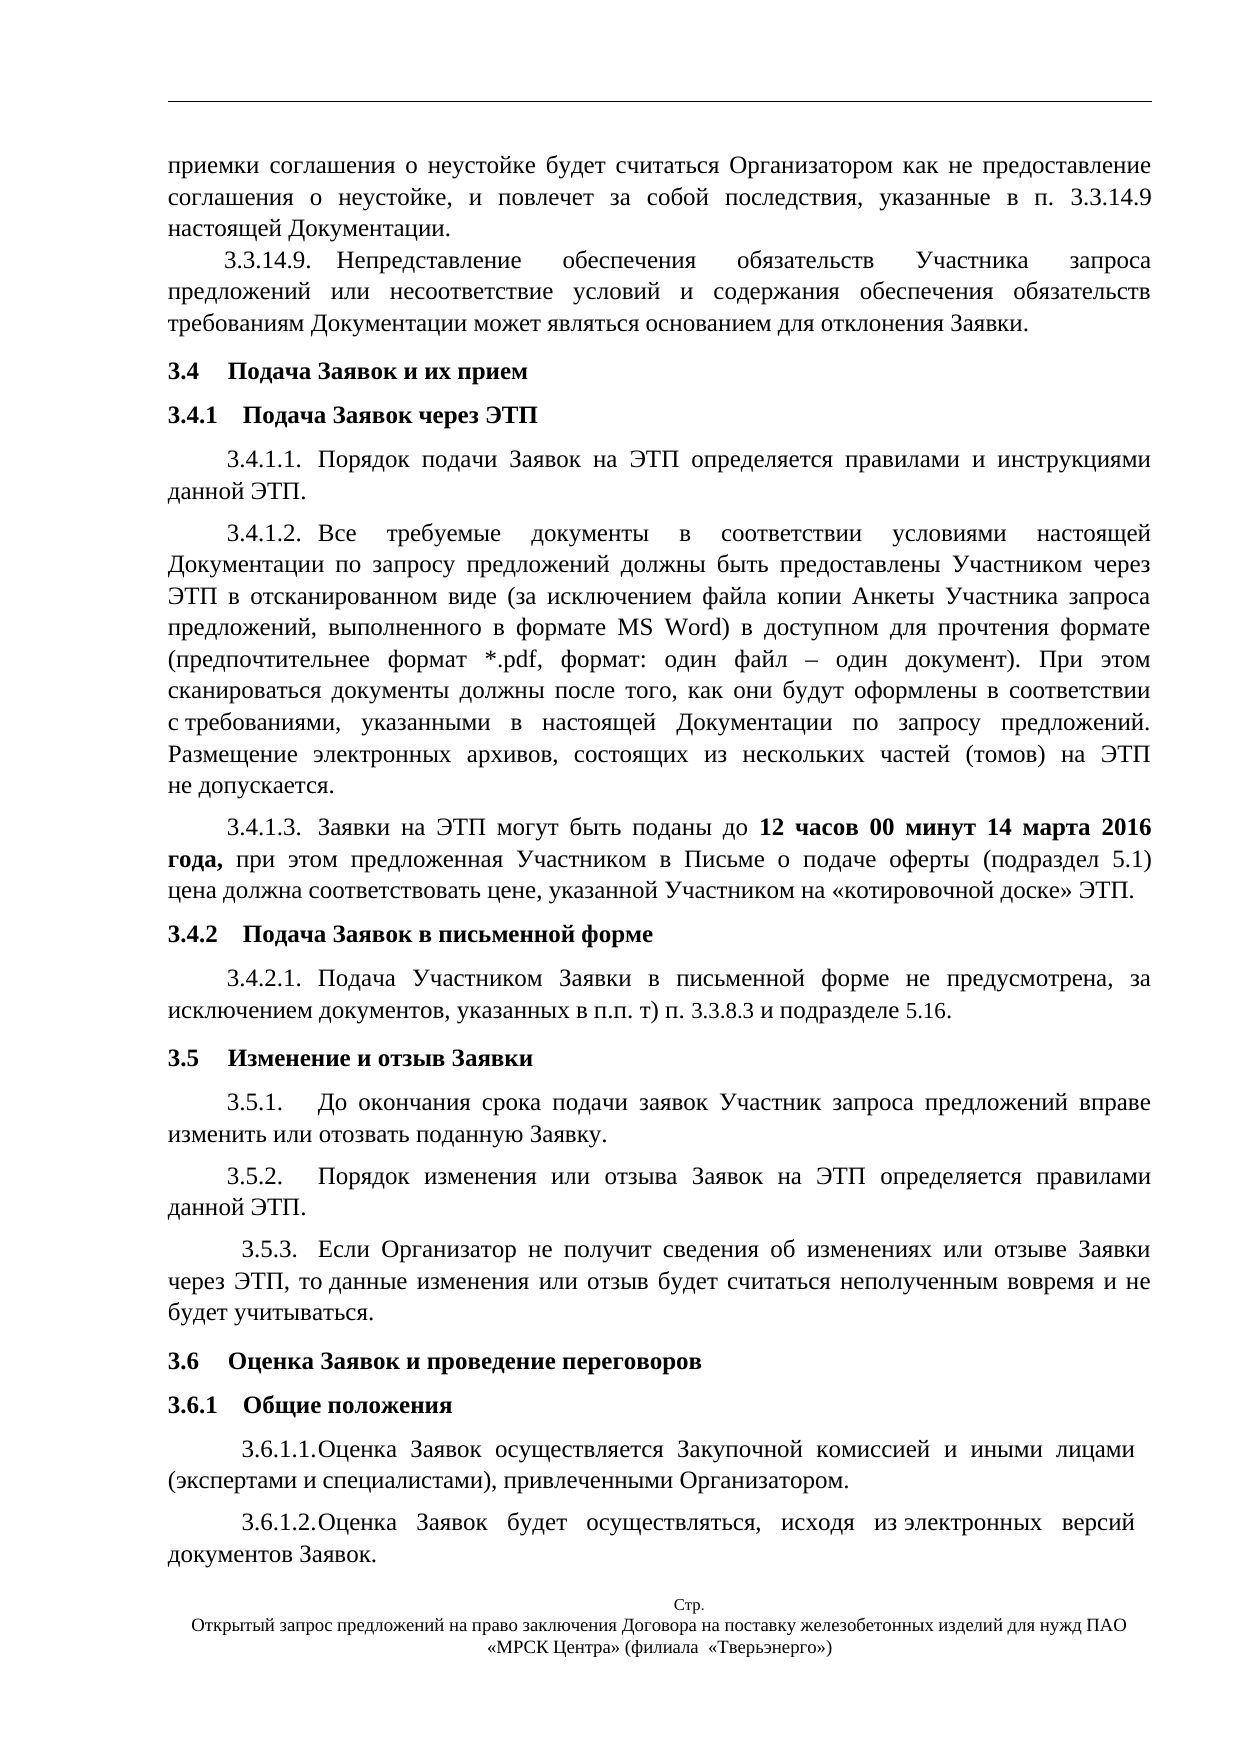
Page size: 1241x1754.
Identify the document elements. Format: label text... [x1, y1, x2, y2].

subtitle Подача Заявок через ЭТП [168, 400, 1152, 429]
subtitle Общие положения [168, 1390, 1152, 1418]
list Порядок подачи Заявок на ЭТП определяется правилами и инструкциями данной ЭТП. [168, 444, 1152, 504]
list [168, 150, 1152, 242]
list Непредставление обеспечения обязательств Участника запроса предложений или несоответствие условий и содержания обеспечения обязательств требованиям Документации может являться основанием для отклонения Заявки. [168, 245, 1152, 337]
list Оценка Заявок осуществляется Закупочной комиссией и иными лицами (экспертами и специалистами), привлеченными Организатором. [168, 1434, 1135, 1494]
list Порядок изменения или отзыва Заявок на ЭТП определяется правилами данной ЭТП. [168, 1161, 1152, 1221]
list Оценка Заявок будет осуществляться, исходя из электронных версий документов Заявок. [168, 1507, 1135, 1568]
list Все требуемые документы в соответствии условиями настоящей Документации по запросу предложений должны быть предоставлены Участником через ЭТП в отсканированном виде (за исключением файла копии Анкеты Участника запроса предложений, выполненного в формате MS Word) в доступном для прочтения формате (предпочтительнее формат *.pdf, формат: один файл – один документ). При этом сканироваться документы должны после того, как они будут оформлены в соответствии с требованиями, указанными в настоящей Документации по запросу предложений. Размещение электронных архивов, состоящих из нескольких частей (томов) на ЭТП не допускается. [168, 518, 1152, 799]
subtitle Изменение и отзыв Заявки [168, 1043, 1152, 1072]
subtitle Подача Заявок в письменной форме [168, 919, 1152, 948]
list Если Организатор не получит сведения об изменениях или отзыве Заявки через ЭТП, то данные изменения или отзыв будет считаться неполученным вовремя и не будет учитываться. [168, 1234, 1152, 1326]
subtitle Подача Заявок и их прием [168, 356, 1152, 385]
list До окончания срока подачи заявок Участник запроса предложений вправе изменить или отозвать поданную Заявку. [168, 1087, 1152, 1148]
subtitle Оценка Заявок и проведение переговоров [168, 1346, 1152, 1374]
list Подача Участником Заявки в письменной форме не предусмотрена, за исключением документов, указанных в п.п. т) п. 3.3.8.3 и подразделе 5.16. [168, 963, 1152, 1024]
list Заявки на ЭТП могут быть поданы до 12 часов 00 минут 14 марта 2016 года, при этом предложенная Участником в Письме о подаче оферты (подраздел 5.1) цена должна соответствовать цене, указанной Участником на «котировочной доске» ЭТП. [168, 812, 1152, 904]
